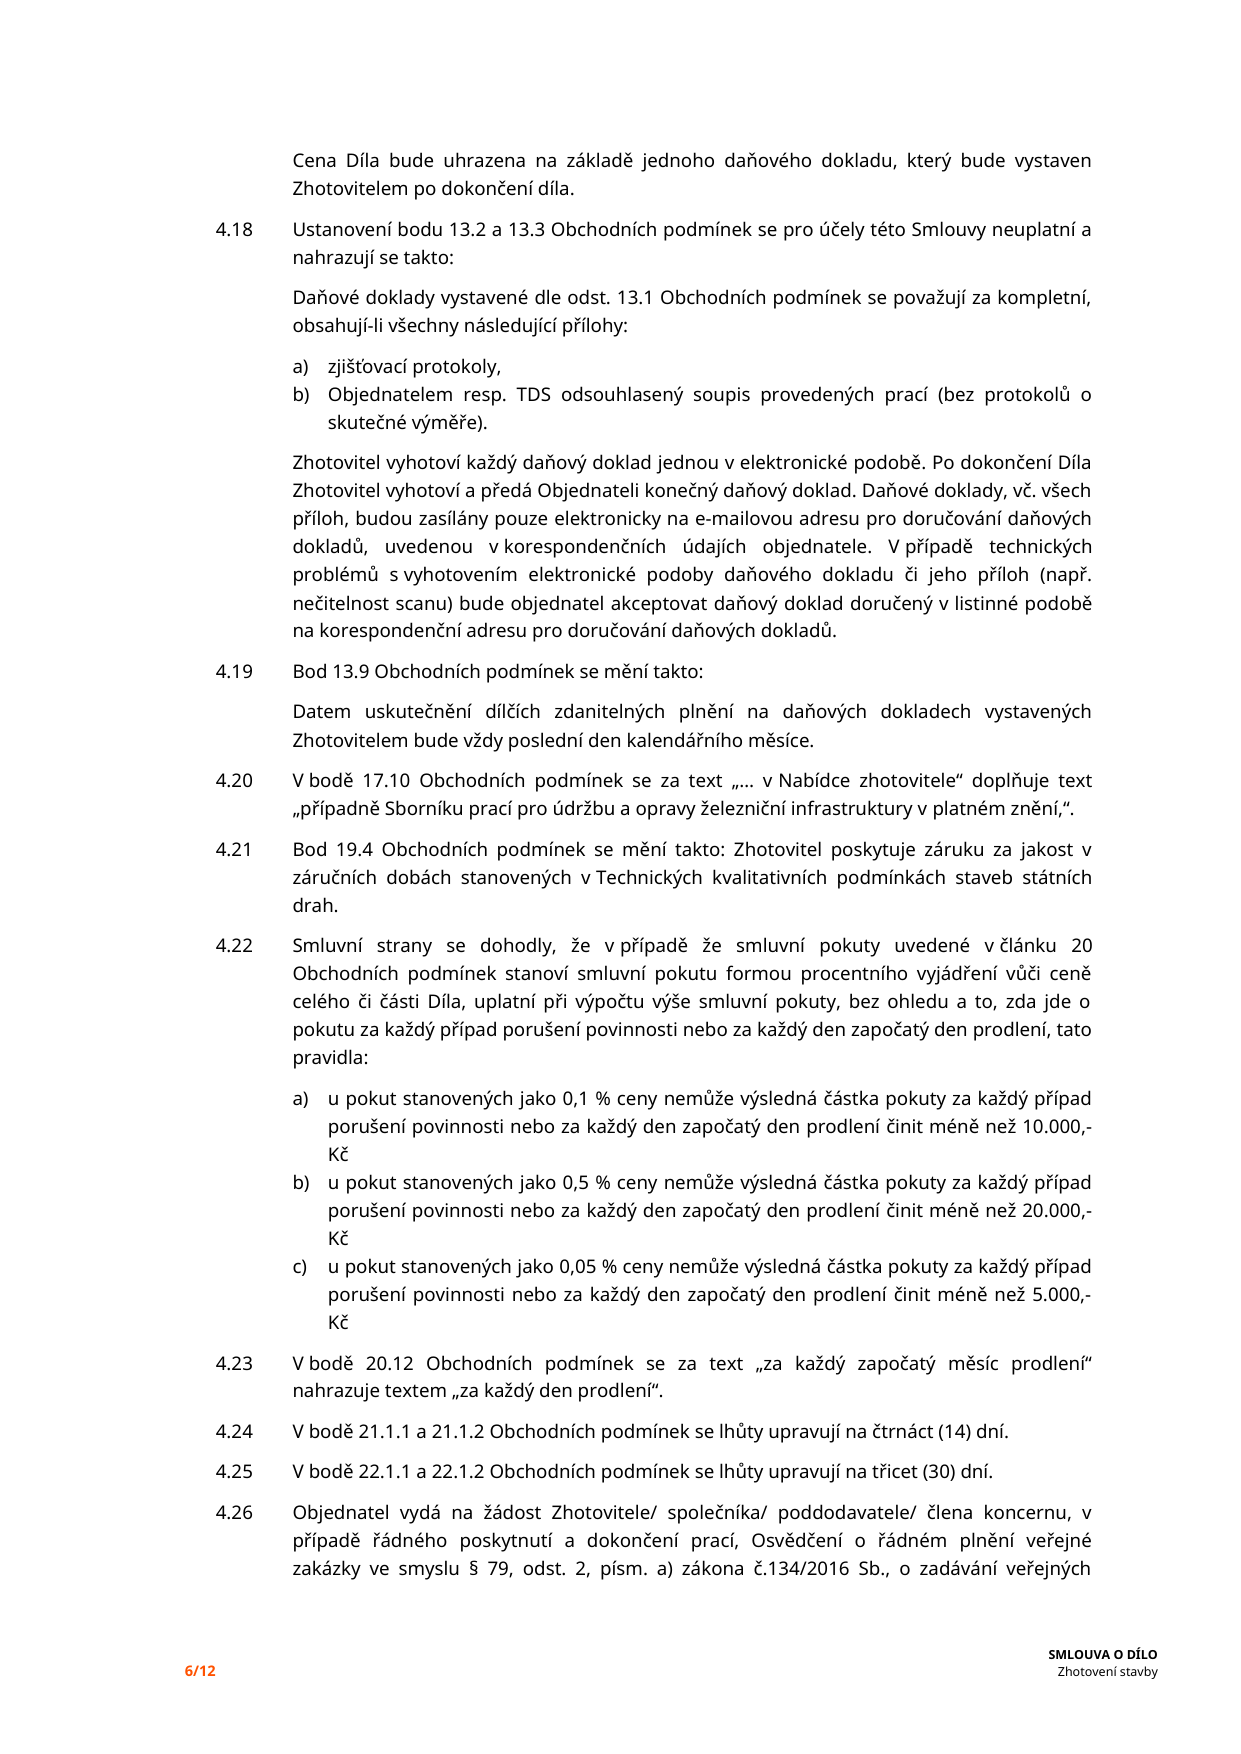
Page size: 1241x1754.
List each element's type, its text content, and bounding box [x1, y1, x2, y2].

text V bodě 20.12 Obchodních podmínek se za text „za každý započatý měsíc prodlení“ nahrazuje textem „za každý den prodlení“. [216, 1350, 1093, 1403]
text V bodě 17.10 Obchodních podmínek se za text „… v Nabídce zhotovitele“ doplňuje text „případně Sborníku prací pro údržbu a opravy železniční infrastruktury v platném znění,“. [216, 767, 1093, 821]
text Bod 19.4 Obchodních podmínek se mění takto: Zhotovitel poskytuje záruku za jakost v záručních dobách stanovených v Technických kvalitativních podmínkách staveb státních drah. [216, 836, 1093, 917]
list Cena Díla bude uhrazena na základě jednoho daňového dokladu, který bude vystaven Zhotovitelem po dokončení díla. [292, 147, 1093, 201]
text Daňové doklady vystavené dle odst. 13.1 Obchodních podmínek se považují za kompletní, obsahují-li všechny následující přílohy: [292, 284, 1093, 338]
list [216, 1499, 1093, 1581]
text Zhotovitel vyhotoví každý daňový doklad jednou v elektronické podobě. Po dokončení Díla Zhotovitel vyhotoví a předá Objednateli konečný daňový doklad. Daňové doklady, vč. všech příloh, budou zasílány pouze elektronicky na e-mailovou adresu pro doručování daňových dokladů, uvedenou v korespondenčních údajích objednatele. V případě technických problémů s vyhotovením elektronické podoby daňového dokladu či jeho příloh (např. nečitelnost scanu) bude objednatel akceptovat daňový doklad doručený v listinné podobě na korespondenční adresu pro doručování daňových dokladů. [292, 450, 1093, 643]
text V bodě 21.1.1 a 21.1.2 Obchodních podmínek se lhůty upravují na čtrnáct (14) dní. [216, 1418, 1093, 1444]
text u pokut stanovených jako 0,05 % ceny nemůže výsledná částka pokuty za každý případ porušení povinnosti nebo za každý den započatý den prodlení činit méně než 5.000,- Kč [292, 1253, 1093, 1335]
list Datem uskutečnění dílčích zdanitelných plnění na daňových dokladech vystavených Zhotovitelem bude vždy poslední den kalendářního měsíce. [292, 699, 1093, 752]
text Objednatelem resp. TDS odsouhlasený soupis provedených prací (bez protokolů o skutečné výměře). [292, 381, 1093, 435]
list zjišťovací protokoly, [292, 353, 1093, 379]
text Smluvní strany se dohodly, že v případě že smluvní pokuty uvedené v článku 20 Obchodních podmínek stanoví smluvní pokutu formou procentního vyjádření vůči ceně celého či části Díla, uplatní při výpočtu výše smluvní pokuty, bez ohledu a to, zda jde o pokutu za každý případ porušení povinnosti nebo za každý den započatý den prodlení, tato pravidla: [216, 932, 1093, 1070]
list u pokut stanovených jako 0,1 % ceny nemůže výsledná částka pokuty za každý případ porušení povinnosti nebo za každý den započatý den prodlení činit méně než 10.000,- Kč [292, 1085, 1093, 1167]
text Bod 13.9 Obchodních podmínek se mění takto: [216, 658, 1093, 684]
text Ustanovení bodu 13.2 a 13.3 Obchodních podmínek se pro účely této Smlouvy neuplatní a nahrazují se takto: [216, 216, 1093, 269]
text V bodě 22.1.1 a 22.1.2 Obchodních podmínek se lhůty upravují na třicet (30) dní. [216, 1459, 1093, 1484]
text u pokut stanovených jako 0,5 % ceny nemůže výsledná částka pokuty za každý případ porušení povinnosti nebo za každý den započatý den prodlení činit méně než 20.000,- Kč [292, 1169, 1093, 1251]
